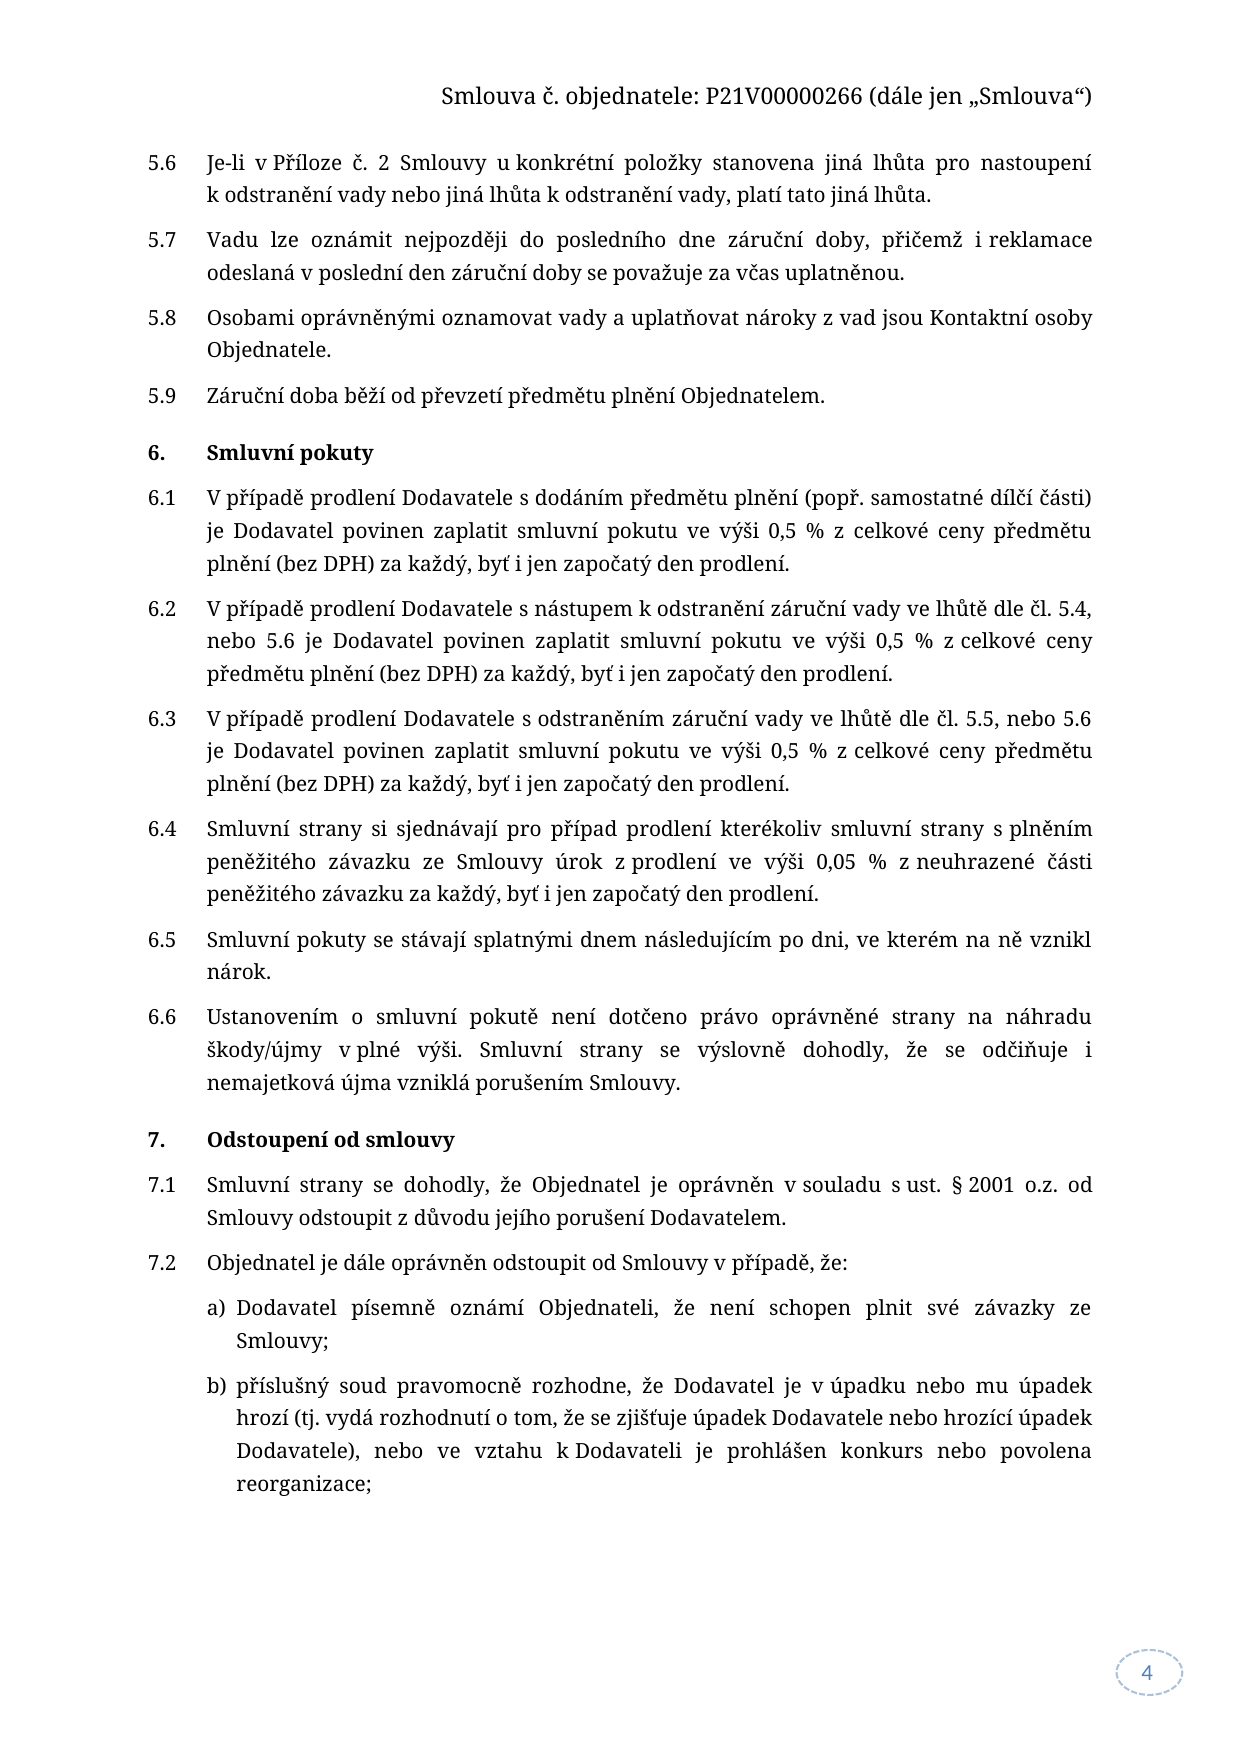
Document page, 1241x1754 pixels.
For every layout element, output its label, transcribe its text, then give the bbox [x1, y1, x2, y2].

list Smluvní pokuty [148, 438, 1093, 467]
list V případě prodlení Dodavatele s odstraněním záruční vady ve lhůtě dle čl. 5.5, nebo 5.6 je Dodavatel povinen zaplatit smluvní pokutu ve výši 0,5 % z celkové ceny předmětu plnění (bez DPH) za každý, byť i jen započatý den prodlení. [148, 704, 1093, 798]
list příslušný soud pravomocně rozhodne, že Dodavatel je v úpadku nebo mu úpadek hrozí (tj. vydá rozhodnutí o tom, že se zjišťuje úpadek Dodavatele nebo hrozící úpadek Dodavatele), nebo ve vztahu k Dodavateli je prohlášen konkurs nebo povolena reorganizace; [207, 1371, 1093, 1497]
list V případě prodlení Dodavatele s dodáním předmětu plnění (popř. samostatné dílčí části) je Dodavatel povinen zaplatit smluvní pokutu ve výši 0,5 % z celkové ceny předmětu plnění (bez DPH) za každý, byť i jen započatý den prodlení. [148, 483, 1093, 577]
list V případě prodlení Dodavatele s nástupem k odstranění záruční vady ve lhůtě dle čl. 5.4, nebo 5.6 je Dodavatel povinen zaplatit smluvní pokutu ve výši 0,5 % z celkové ceny předmětu plnění (bez DPH) za každý, byť i jen započatý den prodlení. [148, 594, 1093, 687]
list Odstoupení od smlouvy [148, 1125, 1093, 1154]
list Objednatel je dále oprávněn odstoupit od Smlouvy v případě, že: [148, 1248, 1093, 1276]
list Smluvní strany se dohodly, že Objednatel je oprávněn v souladu s ust. § 2001 o.z. od Smlouvy odstoupit z důvodu jejího porušení Dodavatelem. [148, 1170, 1093, 1231]
list Smluvní strany si sjednávají pro případ prodlení kterékoliv smluvní strany s plněním peněžitého závazku ze Smlouvy úrok z prodlení ve výši 0,05 % z neuhrazené části peněžitého závazku za každý, byť i jen započatý den prodlení. [148, 814, 1093, 908]
list Dodavatel písemně oznámí Objednateli, že není schopen plnit své závazky ze Smlouvy; [207, 1293, 1093, 1354]
list Záruční doba běží od převzetí předmětu plnění Objednatelem. [148, 381, 1093, 409]
list Smluvní pokuty se stávají splatnými dnem následujícím po dni, ve kterém na ně vznikl nárok. [148, 925, 1093, 986]
list Je-li v Příloze č. 2 Smlouvy u konkrétní položky stanovena jiná lhůta pro nastoupení k odstranění vady nebo jiná lhůta k odstranění vady, platí tato jiná lhůta. [148, 148, 1093, 209]
list Ustanovením o smluvní pokutě není dotčeno právo oprávněné strany na náhradu škody/újmy v plné výši. Smluvní strany se výslovně dohodly, že se odčiňuje i nemajetková újma vzniklá porušením Smlouvy. [148, 1002, 1093, 1096]
list Osobami oprávněnými oznamovat vady a uplatňovat nároky z vad jsou Kontaktní osoby Objednatele. [148, 303, 1093, 364]
list Vadu lze oznámit nejpozději do posledního dne záruční doby, přičemž i reklamace odeslaná v poslední den záruční doby se považuje za včas uplatněnou. [148, 225, 1093, 286]
